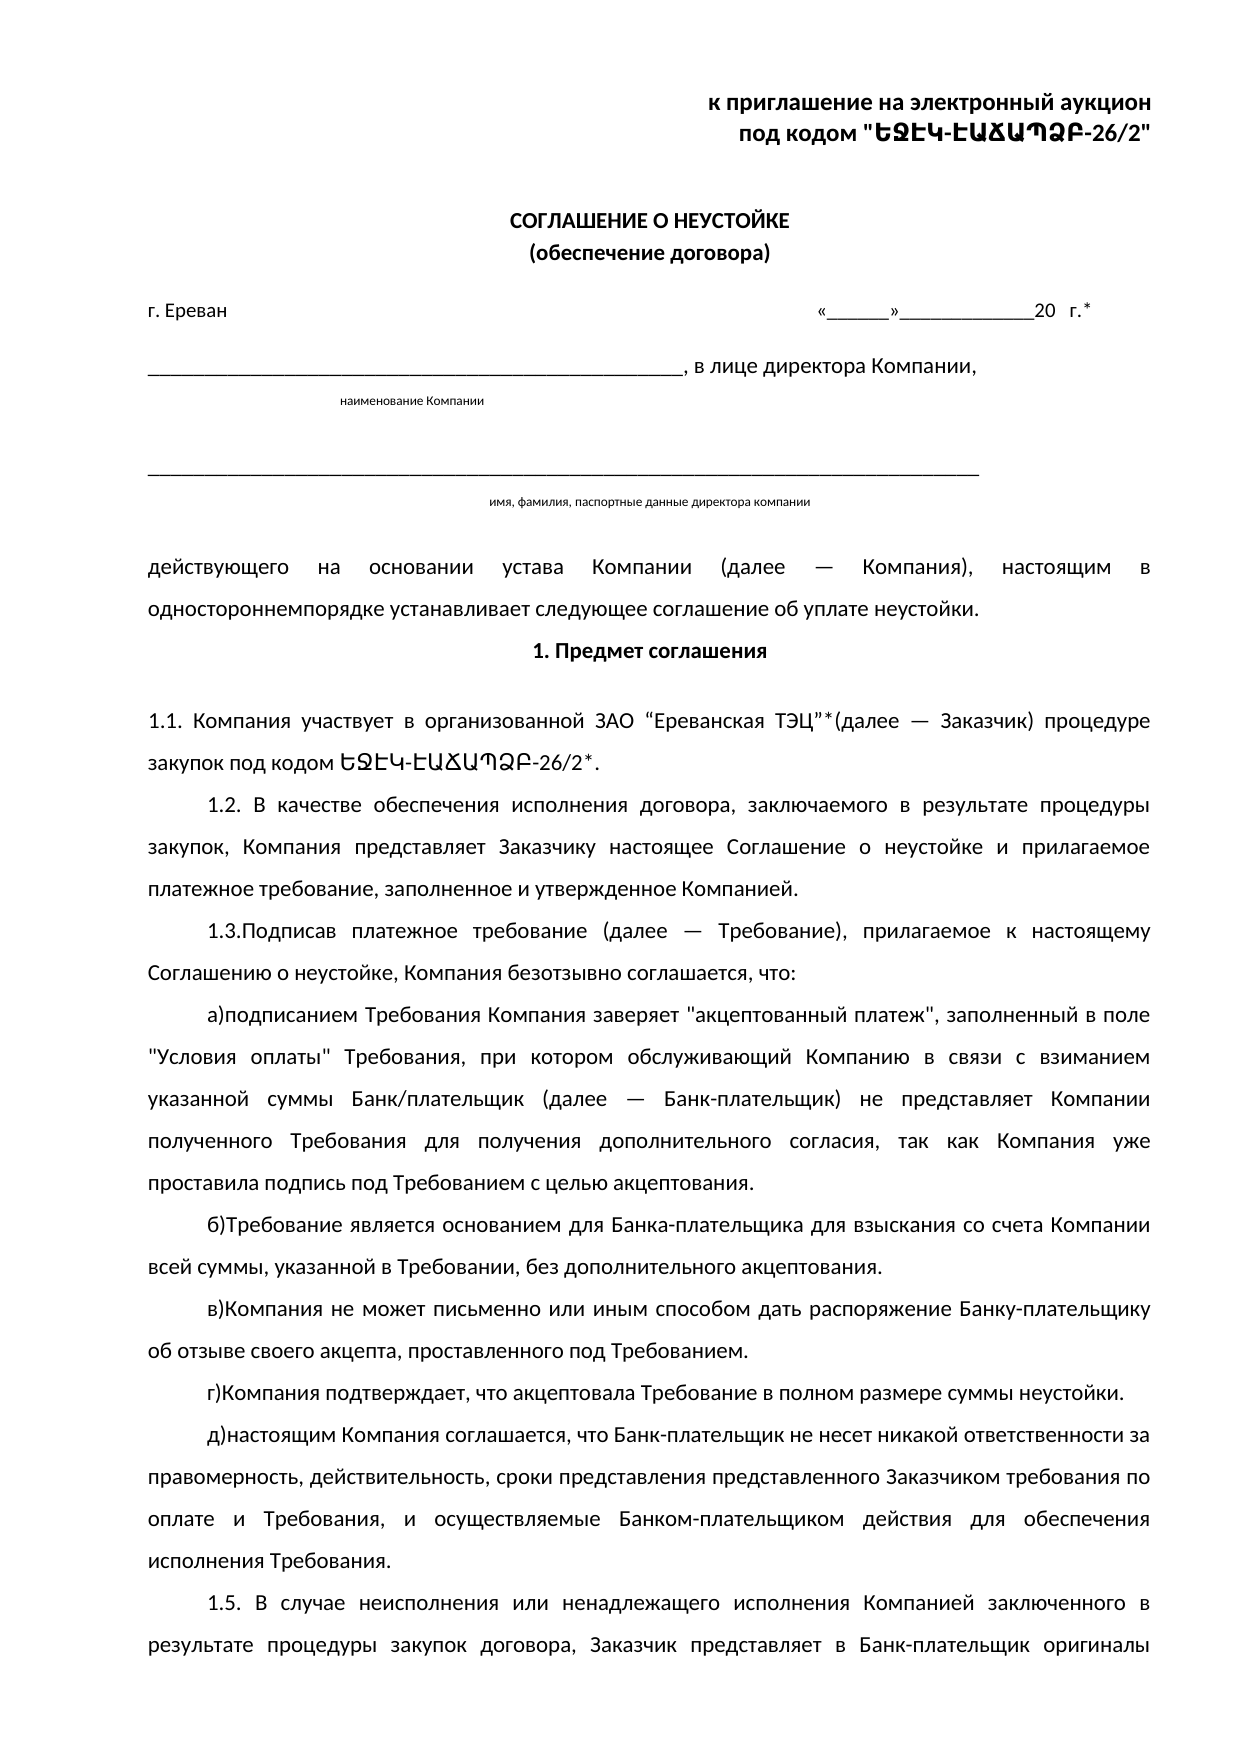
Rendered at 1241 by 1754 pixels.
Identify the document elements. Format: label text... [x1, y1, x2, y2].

text 1. Предмет соглашения [148, 636, 1152, 664]
text в)Компания не может письменно или иным способом дать распоряжение Банку-плательщику об отзыве своего акцепта, проставленного под Требованием. [148, 1294, 1152, 1364]
text 1.1. Компания участвует в организованной ЗАО “Ереванская ТЭЦ”*(далее — Заказчик) процедуре закупок под кодом ԵՋԷԿ-ԷԱՃԱՊՁԲ-26/2*. [148, 706, 1152, 776]
text под кодом "ԵՋԷԿ-ԷԱՃԱՊՁԲ-26/2" [148, 117, 1152, 147]
text д)настоящим Компания соглашается, что Банк-плательщик не несет никакой ответственности за правомерность, действительность, сроки представления представленного Заказчиком требования по оплате и Требования, и осуществляемые Банком-плательщиком действия для обеспечения исполнения Требования. [148, 1420, 1152, 1574]
text а)подписанием Требования Компания заверяет "акцептованный платеж", заполненный в поле "Условия оплаты" Требования, при котором обслуживающий Компанию в связи с взиманием указанной суммы Банк/плательщик (далее — Банк-плательщик) не представляет Компании полученного Требования для получения дополнительного согласия, так как Компания уже проставила подпись под Требованием с целью акцептования. [148, 1000, 1152, 1196]
text СОГЛАШЕНИЕ О НЕУСТОЙКЕ [148, 206, 1152, 234]
text г)Компания подтверждает, что акцептовала Требование в полном размере суммы неустойки. [148, 1378, 1152, 1406]
text имя, фамилия, паспортные данные директора компании [148, 494, 1152, 522]
text 1.3.Подписав платежное требование (далее — Требование), прилагаемое к настоящему Соглашению о неустойке, Компания безотзывно соглашается, что: [148, 916, 1152, 986]
table_header г. Ереван [136, 297, 635, 351]
table_header «______»_____________20 г.* [635, 297, 1104, 351]
text _______________________________________________, в лице директора Компании, [148, 351, 1152, 379]
text 1.2. В качестве обеспечения исполнения договора, заключаемого в результате процедуры закупок, Компания представляет Заказчику настоящее Соглашение о неустойке и прилагаемое платежное требование, заполненное и утвержденное Компанией. [148, 790, 1152, 902]
text (обеспечение договора) [148, 238, 1152, 266]
text к приглашение на электронный аукцион [177, 86, 1152, 117]
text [148, 1588, 1152, 1658]
text действующего на основании устава Компании (далее — Компания), настоящим в одностороннемпорядке устанавливает следующее соглашение об уплате неустойки. [148, 552, 1152, 622]
text наименование Компании [340, 393, 1152, 421]
text б)Требование является основанием для Банка-плательщика для взыскания со счета Компании всей суммы, указанной в Требовании, без дополнительного акцептования. [148, 1210, 1152, 1280]
text _________________________________________________________________________ [148, 452, 1152, 480]
